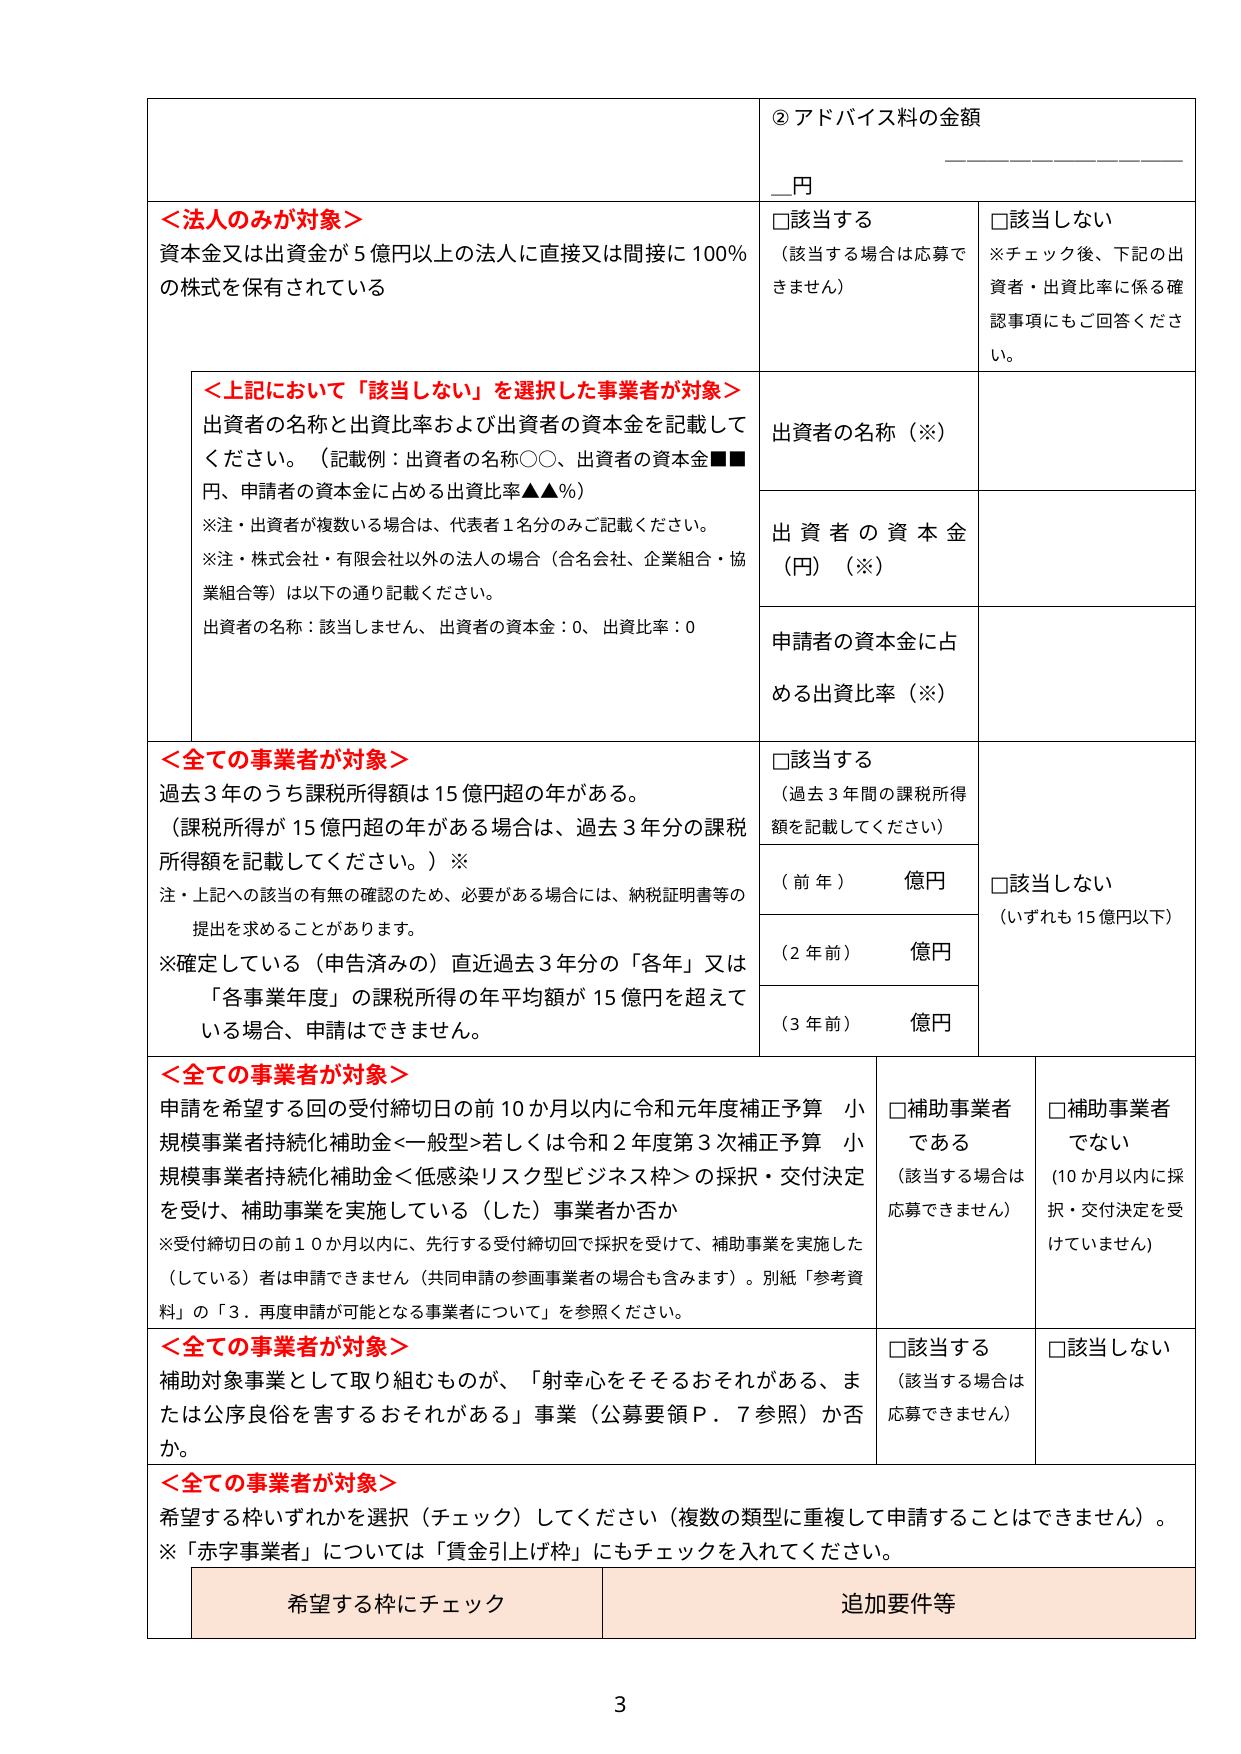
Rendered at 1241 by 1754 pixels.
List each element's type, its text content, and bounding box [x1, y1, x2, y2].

table_cell □該当する （該当する場合は応募できません） [760, 202, 978, 371]
table_cell □該当しない （いずれも15億円以下） [979, 742, 1195, 1056]
table_cell □該当する （過去3年間の課税所得額を記載してください） [760, 742, 978, 843]
table_cell [979, 607, 1195, 741]
table_cell （3年前） 億円 [760, 986, 978, 1056]
table_cell ＜法人のみが対象＞ 資本金又は出資金が5億円以上の法人に直接又は間接に100％の株式を保有されている [148, 202, 759, 371]
table_cell ＜全ての事業者が対象＞ 過去３年のうち課税所得額は15億円超の年がある。 （課税所得が15億円超の年がある場合は、過去３年分の課税所得額を記載してください。）※ 注・上記への該当の有無の確認のため、必要がある場合には、納税証明書等の提出を求めることがあります。 ※確定している（申告済みの）直近過去３年分の「各年」又は「各事業年度」の課税所得の年平均額が15億円を超えている場合、申請はできません。 [148, 742, 759, 1056]
table_cell 出資者の資本金（円）（※） [760, 491, 978, 606]
table_cell 希望する枠にチェック [192, 1568, 602, 1638]
table_cell ＜全ての事業者が対象＞ 希望する枠いずれかを選択（チェック）してください（複数の類型に重複して申請することはできません）。 ※「赤字事業者」については「賃金引上げ枠」にもチェックを入れてください。 [148, 1465, 1195, 1567]
table_cell ＜上記において「該当しない」を選択した事業者が対象＞ 出資者の名称と出資比率および出資者の資本金を記載してください。（記載例：出資者の名称○○、出資者の資本金■■円、申請者の資本金に占める出資比率▲▲％） ※注・出資者が複数いる場合は、代表者１名分のみご記載ください。 ※注・株式会社・有限会社以外の法人の場合（合名会社、企業組合・協業組合等）は以下の通り記載ください。 出資者の名称：該当しません、 出資者の資本金：0、 出資比率：0 [192, 372, 759, 741]
table_cell □該当しない [1036, 1329, 1195, 1464]
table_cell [760, 99, 1195, 201]
table_cell □該当しない ※チェック後、下記の出資者・出資比率に係る確認事項にもご回答ください。 [979, 202, 1195, 371]
table_cell 申請者の資本金に占める出資比率（※） [760, 607, 978, 741]
table_cell [979, 372, 1195, 490]
table_cell 追加要件等 [603, 1568, 1195, 1638]
table_cell [148, 371, 191, 741]
table_cell ＜全ての事業者が対象＞ 申請を希望する回の受付締切日の前10か月以内に令和元年度補正予算 小規模事業者持続化補助金<一般型>若しくは令和２年度第３次補正予算 小規模事業者持続化補助金＜低感染リスク型ビジネス枠＞の採択・交付決定を受け、補助事業を実施している（した）事業者か否か ※受付締切日の前１０か月以内に、先行する受付締切回で採択を受けて、補助事業を実施した（している）者は申請できません（共同申請の参画事業者の場合も含みます）。別紙「参考資料」の「３．再度申請が可能となる事業者について」を参照ください。 [148, 1057, 876, 1328]
table_cell ＜全ての事業者が対象＞ 補助対象事業として取り組むものが、「射幸心をそそるおそれがある、または公序良俗を害するおそれがある」事業（公募要領Ｐ．７参照）か否か。 [148, 1329, 876, 1464]
table_cell 出資者の名称（※） [760, 372, 978, 490]
table_cell （前年） 億円 [760, 845, 978, 914]
table_cell （2年前） 億円 [760, 915, 978, 985]
table_cell □補助事業者 である （該当する場合は応募できません） [877, 1057, 1035, 1328]
table_cell □補助事業者 でない (10か月以内に採択・交付決定を受けていません) [1036, 1057, 1195, 1328]
table_cell □該当する （該当する場合は応募できません） [877, 1329, 1035, 1464]
table_cell [979, 491, 1195, 606]
table_cell [148, 1567, 191, 1638]
